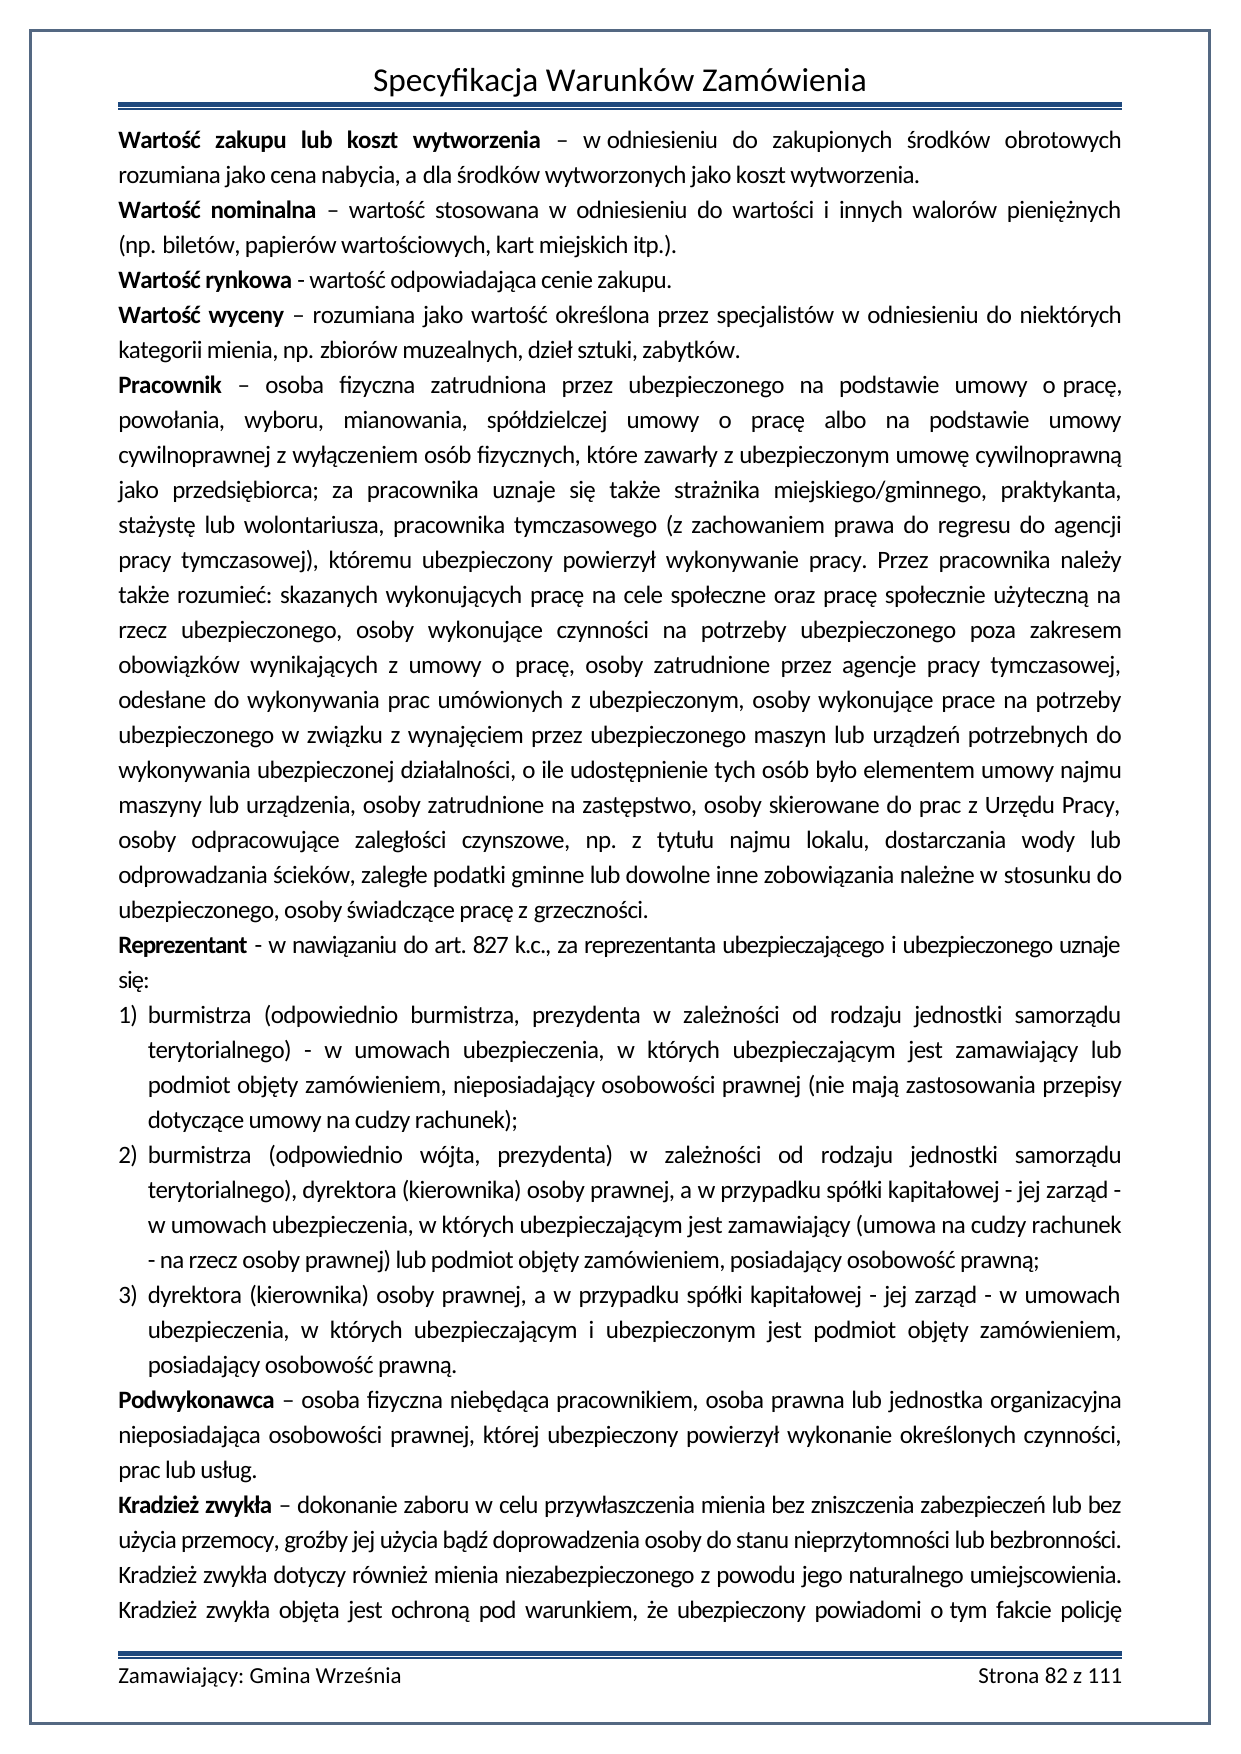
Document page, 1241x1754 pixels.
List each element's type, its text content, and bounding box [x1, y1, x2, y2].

list burmistrza (odpowiednio wójta, prezydenta) w zależności od rodzaju jednostki samorządu terytorialnego), dyrektora (kierownika) osoby prawnej, a w przypadku spółki kapitałowej - jej zarząd - w umowach ubezpieczenia, w których ubezpieczającym jest zamawiający (umowa na cudzy rachunek - na rzecz osoby prawnej) lub podmiot objęty zamówieniem, posiadający osobowość prawną; [118, 1139, 1122, 1274]
text Pracownik – osoba fizyczna zatrudniona przez ubezpieczonego na podstawie umowy o pracę, powołania, wyboru, mianowania, spółdzielczej umowy o pracę albo na podstawie umowy cywilnoprawnej z wyłączeniem osób fizycznych, które zawarły z ubezpieczonym umowę cywilnoprawną jako przedsiębiorca; za pracownika uznaje się także strażnika miejskiego/gminnego, praktykanta, stażystę lub wolontariusza, pracownika tymczasowego (z zachowaniem prawa do regresu do agencji pracy tymczasowej), któremu ubezpieczony powierzył wykonywanie pracy. Przez pracownika należy także rozumieć: skazanych wykonujących pracę na cele społeczne oraz pracę społecznie użyteczną na rzecz ubezpieczonego, osoby wykonujące czynności na potrzeby ubezpieczonego poza zakresem obowiązków wynikających z umowy o pracę, osoby zatrudnione przez agencje pracy tymczasowej, odesłane do wykonywania prac umówionych z ubezpieczonym, osoby wykonujące prace na potrzeby ubezpieczonego w związku z wynajęciem przez ubezpieczonego maszyn lub urządzeń potrzebnych do wykonywania ubezpieczonej działalności, o ile udostępnienie tych osób było elementem umowy najmu maszyny lub urządzenia, osoby zatrudnione na zastępstwo, osoby skierowane do prac z Urzędu Pracy, osoby odpracowujące zaległości czynszowe, np. z tytułu najmu lokalu, dostarczania wody lub odprowadzania ścieków, zaległe podatki gminne lub dowolne inne zobowiązania należne w stosunku do ubezpieczonego, osoby świadczące pracę z grzeczności. [118, 369, 1122, 924]
text Wartość rynkowa - wartość odpowiadająca cenie zakupu. [118, 264, 1122, 294]
text Wartość wyceny – rozumiana jako wartość określona przez specjalistów w odniesieniu do niektórych kategorii mienia, np. zbiorów muzealnych, dzieł sztuki, zabytków. [118, 299, 1122, 364]
list burmistrza (odpowiednio burmistrza, prezydenta w zależności od rodzaju jednostki samorządu terytorialnego) - w umowach ubezpieczenia, w których ubezpieczającym jest zamawiający lub podmiot objęty zamówieniem, nieposiadający osobowości prawnej (nie mają zastosowania przepisy dotyczące umowy na cudzy rachunek); [118, 999, 1122, 1134]
text Wartość zakupu lub koszt wytworzenia – w odniesieniu do zakupionych środków obrotowych rozumiana jako cena nabycia, a dla środków wytworzonych jako koszt wytworzenia. [118, 124, 1122, 189]
text Wartość nominalna – wartość stosowana w odniesieniu do wartości i innych walorów pieniężnych (np. biletów, papierów wartościowych, kart miejskich itp.). [118, 194, 1122, 259]
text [118, 1489, 1122, 1624]
text Podwykonawca – osoba fizyczna niebędąca pracownikiem, osoba prawna lub jednostka organizacyjna nieposiadająca osobowości prawnej, której ubezpieczony powierzył wykonanie określonych czynności, prac lub usług. [118, 1384, 1122, 1484]
text Reprezentant - w nawiązaniu do art. 827 k.c., za reprezentanta ubezpieczającego i ubezpieczonego uznaje się: [118, 929, 1122, 994]
list dyrektora (kierownika) osoby prawnej, a w przypadku spółki kapitałowej - jej zarząd - w umowach ubezpieczenia, w których ubezpieczającym i ubezpieczonym jest podmiot objęty zamówieniem, posiadający osobowość prawną. [118, 1279, 1122, 1379]
